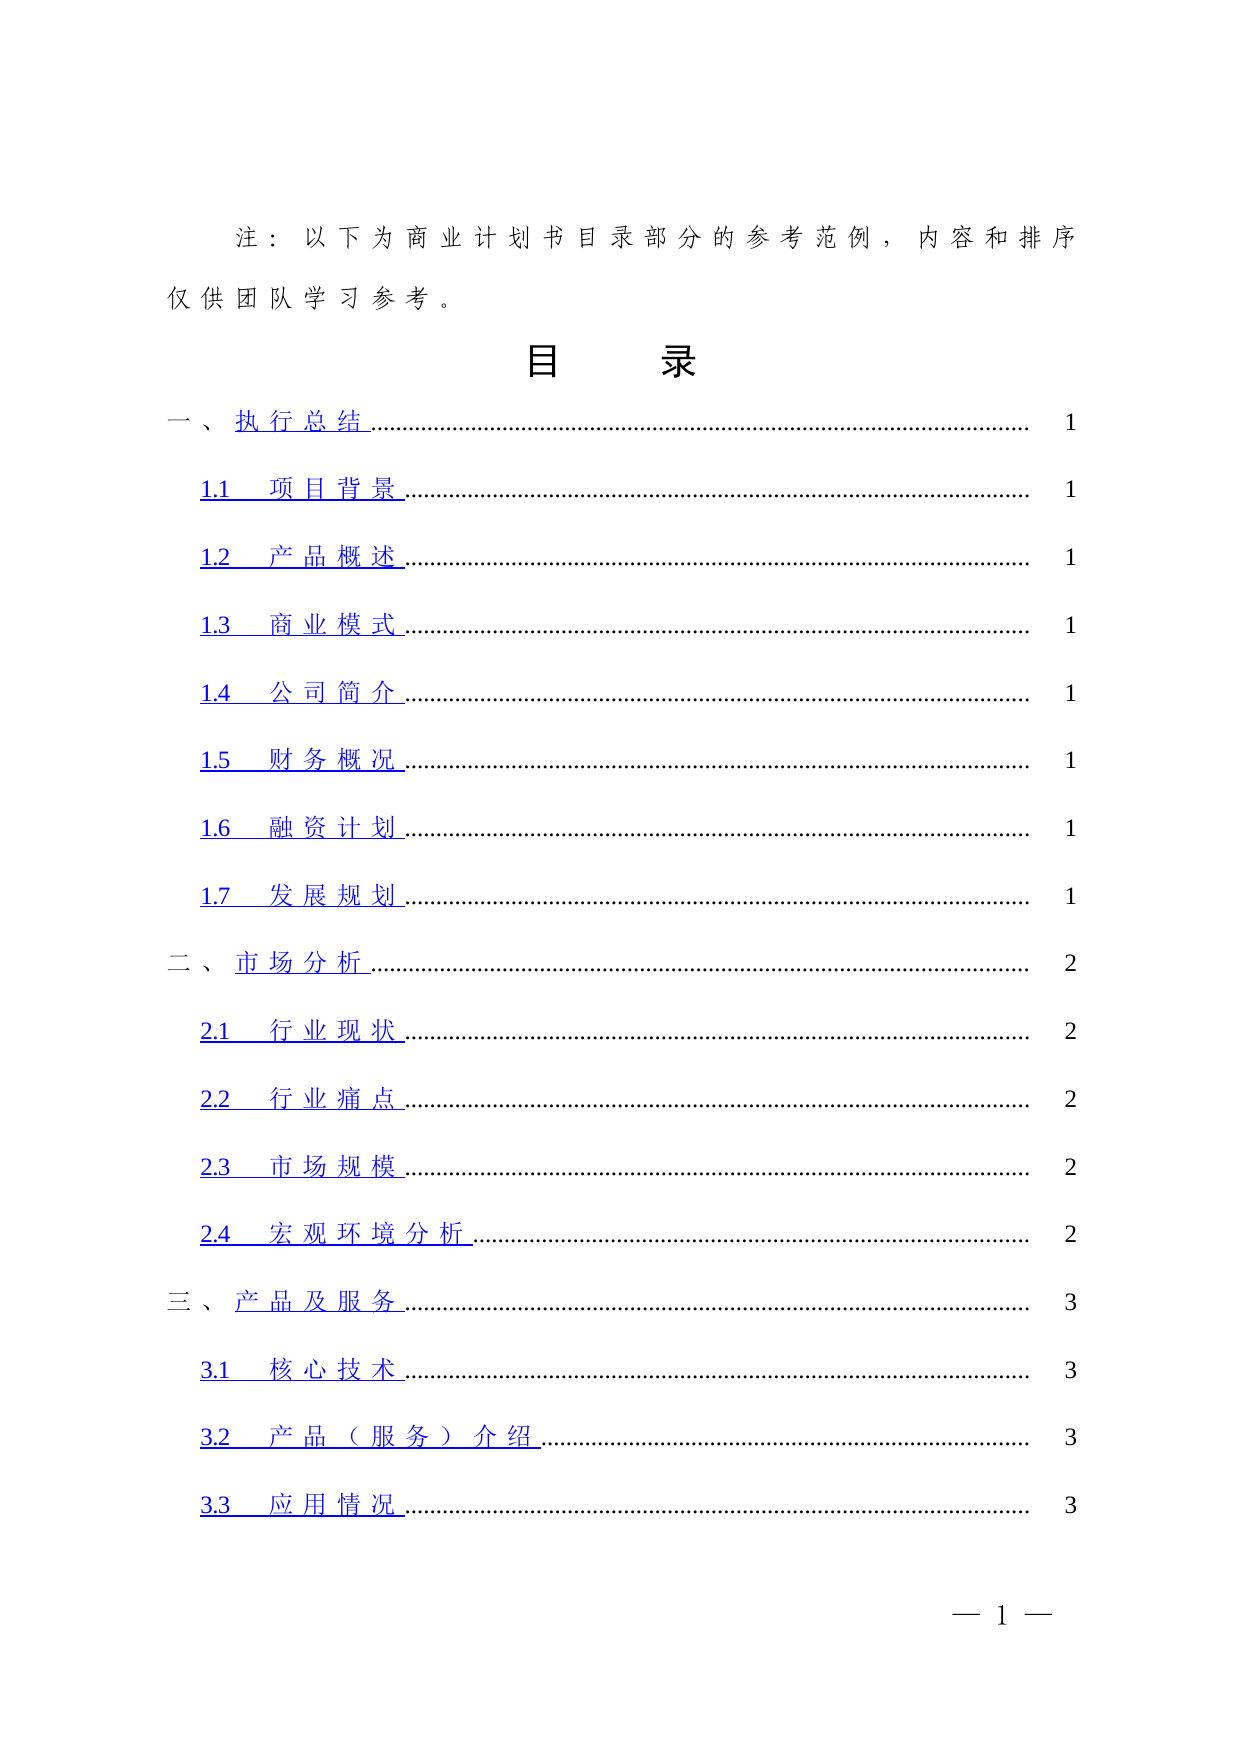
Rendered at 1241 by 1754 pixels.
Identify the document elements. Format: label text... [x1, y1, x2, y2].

text 注：以下为商业计划书目录部分的参考范例，内容和排序仅供团队学习参考。 [166, 204, 1086, 328]
